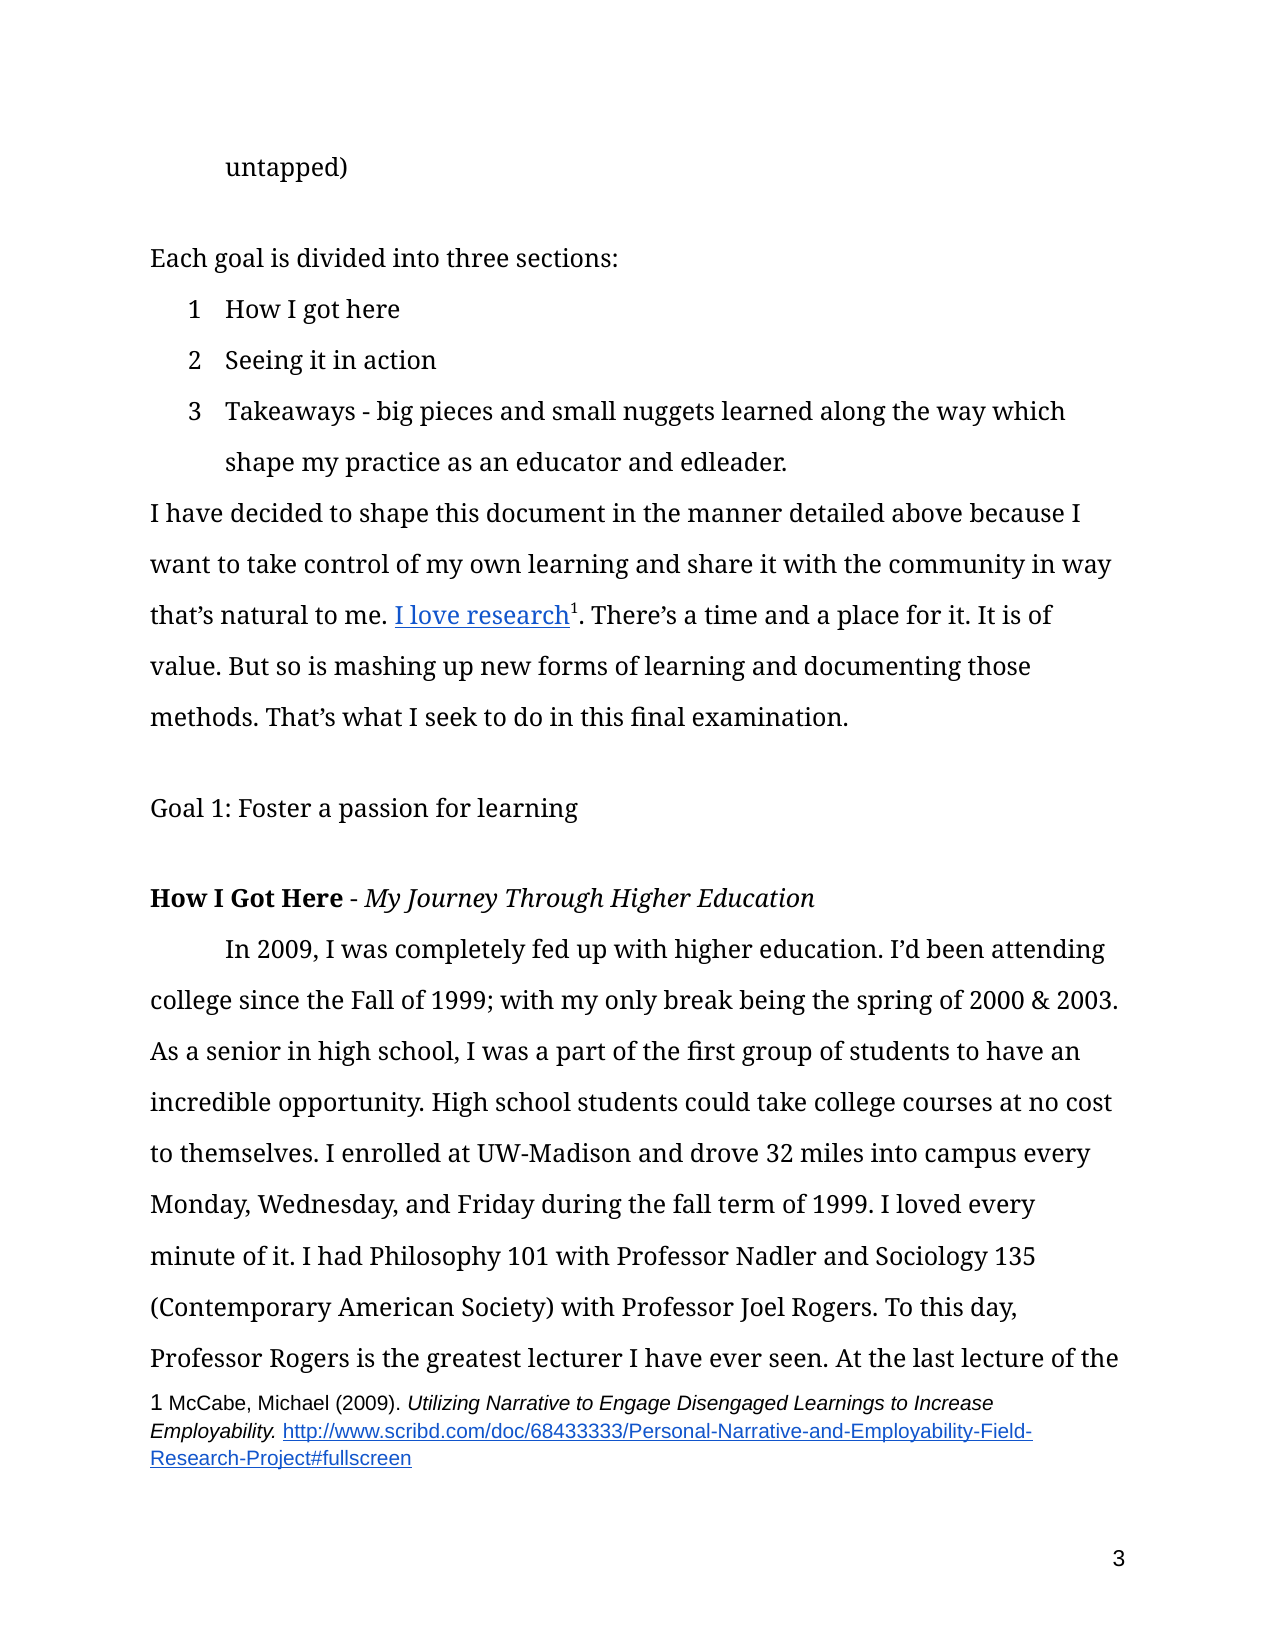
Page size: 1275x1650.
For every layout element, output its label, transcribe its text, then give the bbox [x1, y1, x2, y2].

list Takeaways - big pieces and small nuggets learned along the way which shape my practice as an educator and edleader. [188, 394, 1125, 479]
text Goal 1: Foster a passion for learning [150, 790, 1125, 824]
list Seeing it in action [188, 343, 1125, 377]
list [188, 150, 1125, 184]
list How I got here [188, 292, 1125, 326]
text I have decided to shape this document in the manner detailed above because I want to take control of my own learning and share it with the community in way that’s natural to me. I love research. There’s a time and a place for it. It is of value. But so is mashing up new forms of learning and documenting those methods. That’s what I seek to do in this final examination. [150, 496, 1125, 734]
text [150, 932, 1125, 1374]
text Each goal is divided into three sections: [150, 241, 1125, 274]
text How I Got Here - My Journey Through Higher Education [150, 881, 1125, 915]
